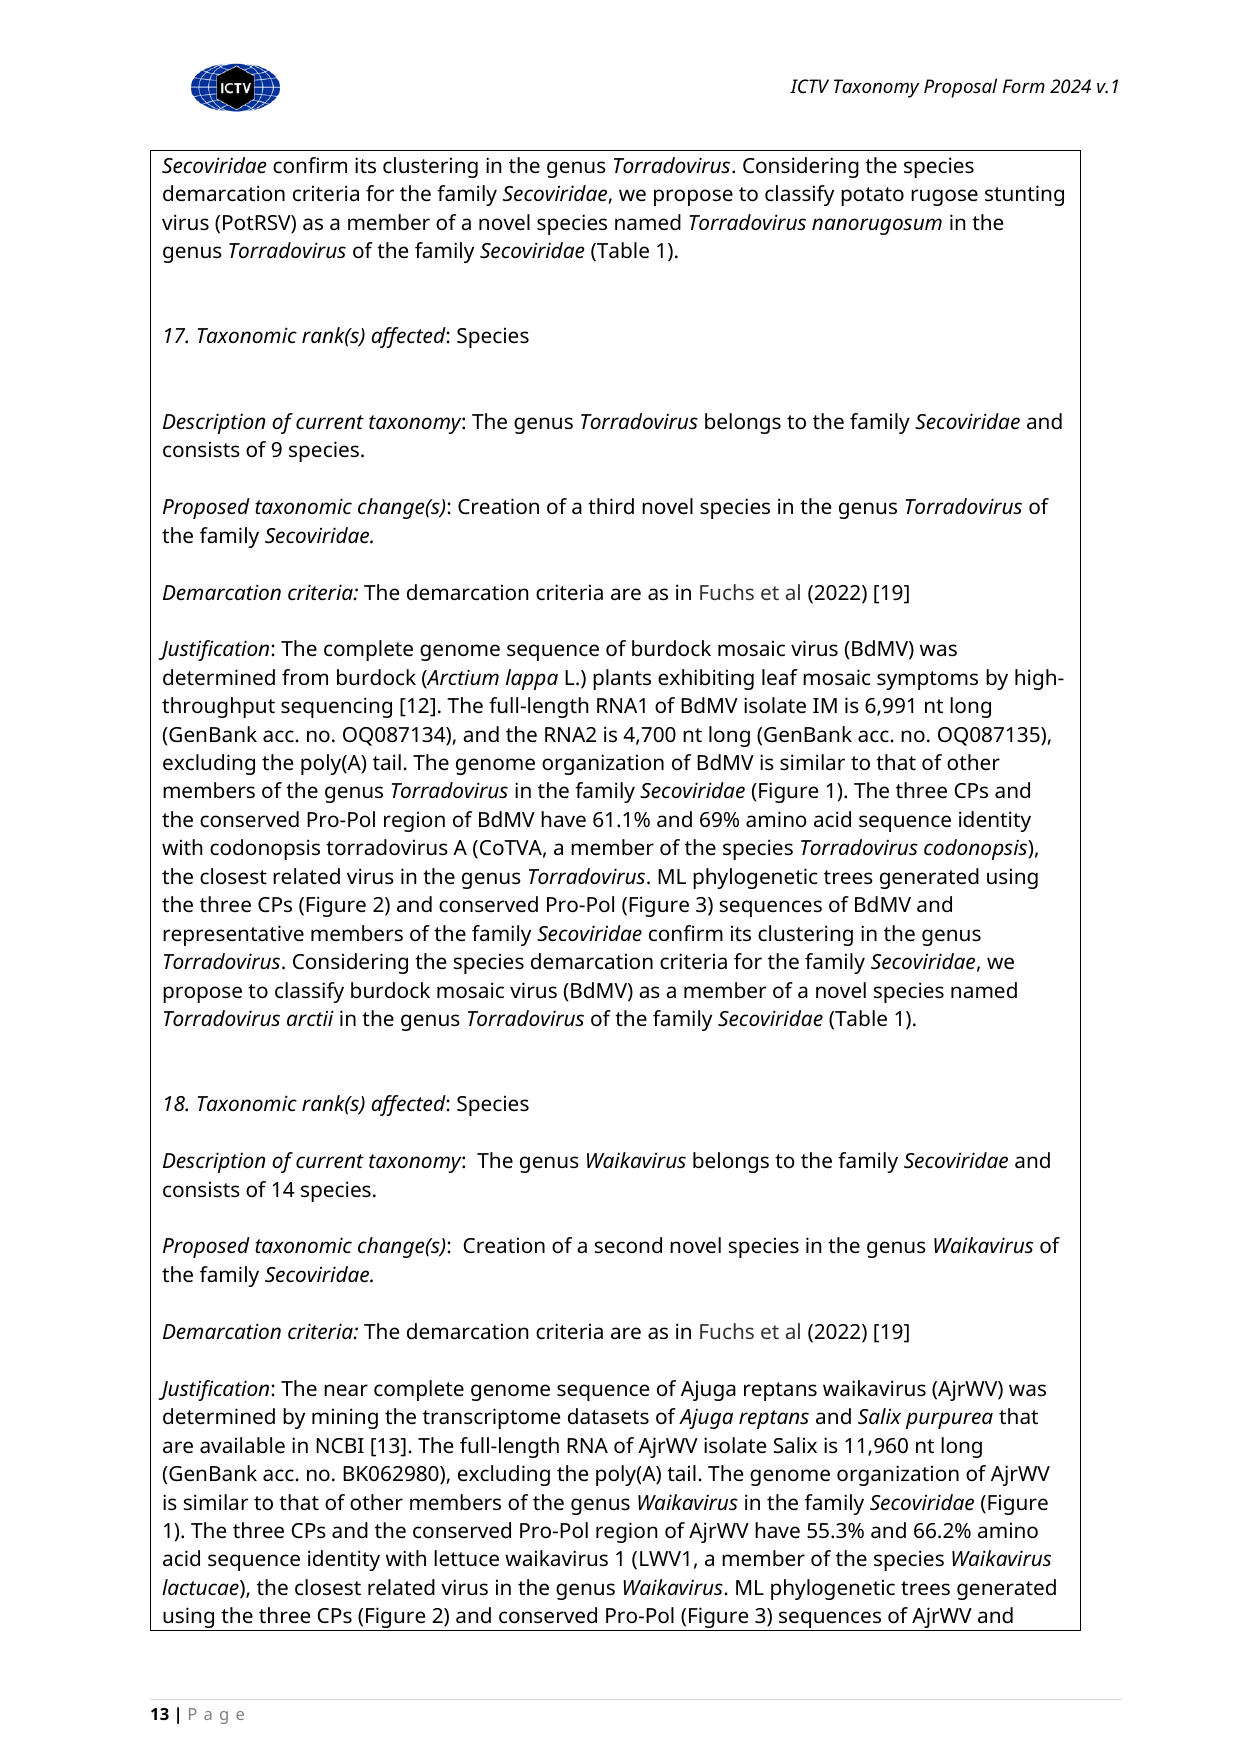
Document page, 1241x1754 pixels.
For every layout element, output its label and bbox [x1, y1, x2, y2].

table_cell [151, 151, 1080, 1630]
picture [190, 56, 282, 113]
